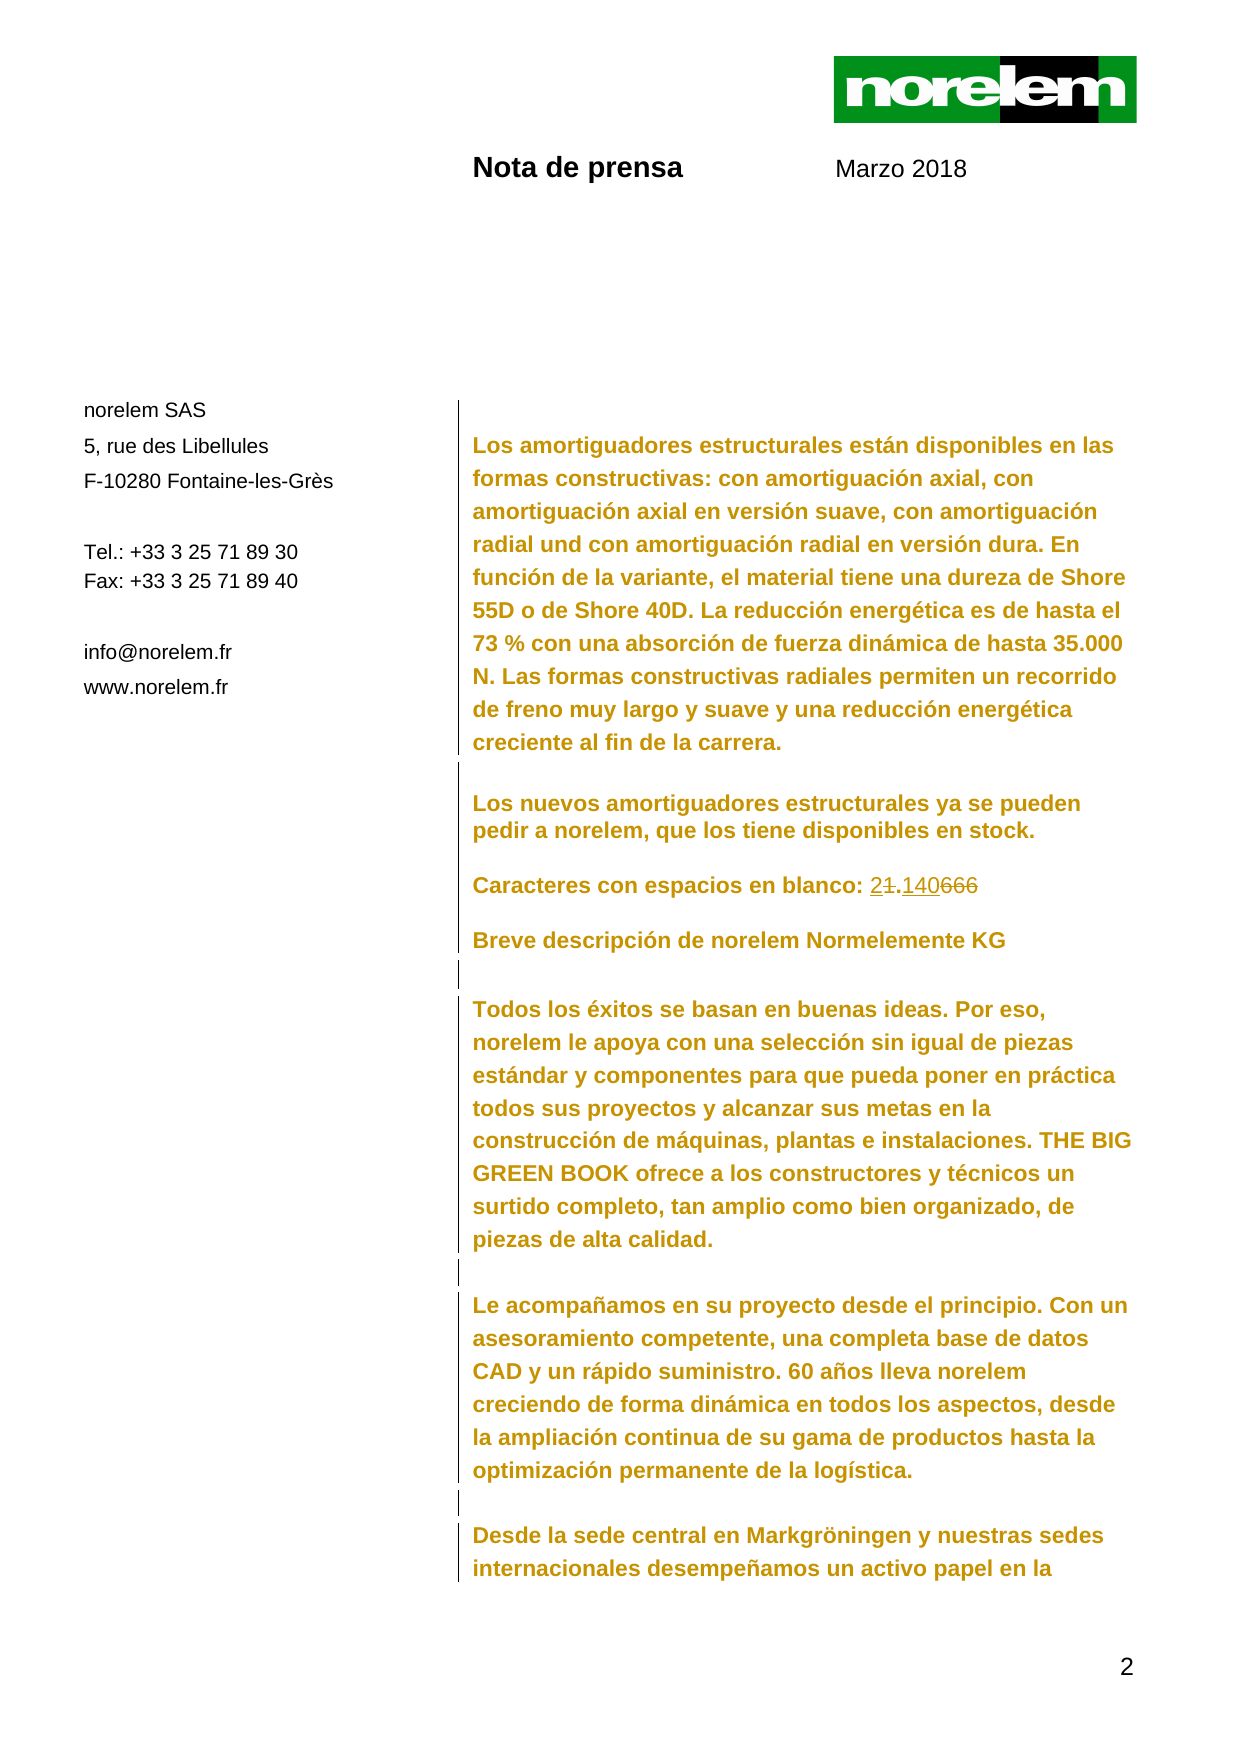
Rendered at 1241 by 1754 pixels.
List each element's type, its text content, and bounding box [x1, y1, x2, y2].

text Caracteres con espacios en blanco: . [472, 872, 1134, 898]
picture [833, 56, 1137, 123]
subtitle Breve descripción de norelem Normelemente KG [472, 927, 1134, 953]
text Le acompañamos en su proyecto desde el principio. Con un asesoramiento competente, una completa base de datos CAD y un rápido suministro. 60 años lleva norelem creciendo de forma dinámica en todos los aspectos, desde la ampliación continua de su gama de productos hasta la optimización permanente de la logística. [472, 1292, 1134, 1483]
text Todos los éxitos se basan en buenas ideas. Por eso, norelem le apoya con una selección sin igual de piezas estándar y componentes para que pueda poner en práctica todos sus proyectos y alcanzar sus metas en la construcción de máquinas, plantas e instalaciones. THE BIG GREEN BOOK ofrece a los constructores y técnicos un surtido completo, tan amplio como bien organizado, de piezas de alta calidad. [472, 996, 1134, 1253]
subtitle Los amortiguadores estructurales están disponibles en las formas constructivas: con amortiguación axial, con amortiguación axial en versión suave, con amortiguación radial und con amortiguación radial en versión dura. En función de la variante, el material tiene una dureza de Shore 55D o de Shore 40D. La reducción energética es de hasta el 73 % con una absorción de fuerza dinámica de hasta 35.000 N. Las formas constructivas radiales permiten un recorrido de freno muy largo y suave y una reducción energética creciente al fin de la carrera. [472, 399, 1134, 755]
text Los nuevos amortiguadores estructurales ya se pueden pedir a norelem, que los tiene disponibles en stock. [472, 790, 1134, 843]
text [472, 1522, 1134, 1582]
